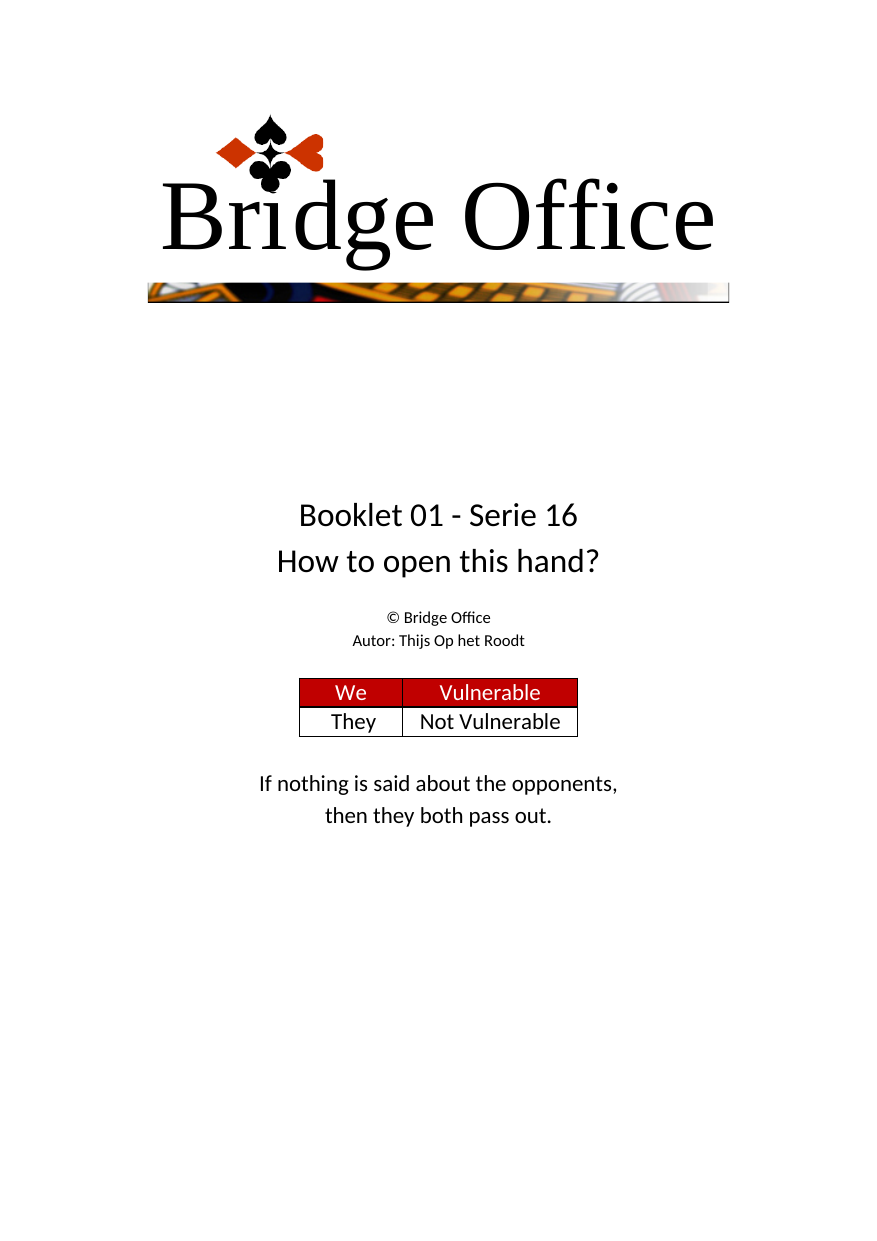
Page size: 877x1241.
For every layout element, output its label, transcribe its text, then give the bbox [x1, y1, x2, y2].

text If nothing is said about the opponents, [148, 769, 729, 797]
table_header Vulnerable [403, 679, 577, 706]
text Booklet 01 - Serie 16 How to open this hand? © Bridge Office [148, 447, 729, 628]
text Autor: Thijs Op het Roodt [148, 631, 729, 651]
table_header We [300, 679, 402, 706]
table_cell Not Vulnerable [403, 708, 577, 736]
picture [147, 283, 730, 303]
text then they both pass out. [148, 801, 729, 829]
table_cell They [300, 708, 402, 736]
